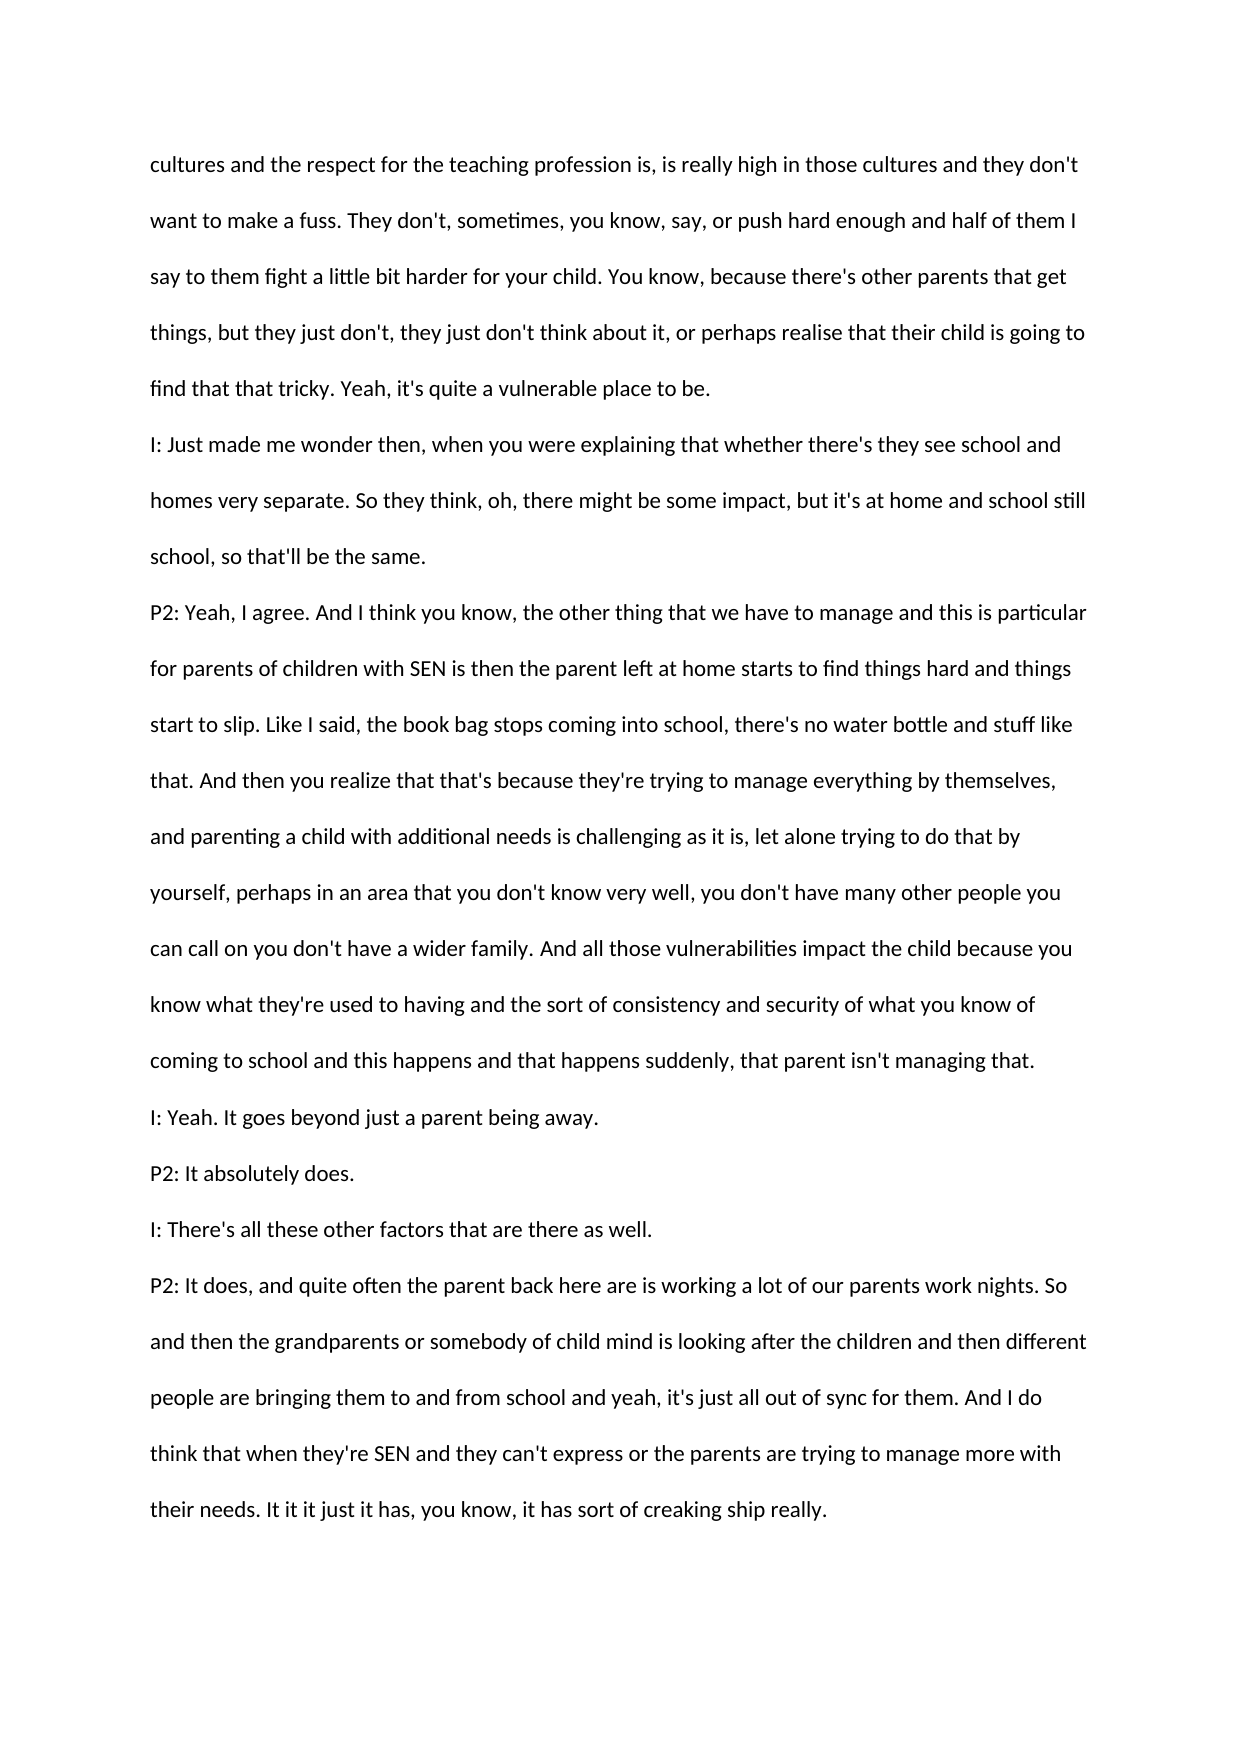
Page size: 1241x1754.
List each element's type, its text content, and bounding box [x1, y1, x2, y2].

text I: Yeah. It goes beyond just a parent being away. [150, 1103, 1090, 1131]
text P2: It does, and quite often the parent back here are is working a lot of our parents work nights. So and then the grandparents or somebody of child mind is looking after the children and then different people are bringing them to and from school and yeah, it's just all out of sync for them. And I do think that when they're SEN and they can't express or the parents are trying to manage more with their needs. It it it just it has, you know, it has sort of creaking ship really. [150, 1271, 1090, 1523]
text P2: It absolutely does. [150, 1159, 1090, 1187]
text I: Just made me wonder then, when you were explaining that whether there's they see school and homes very separate. So they think, oh, there might be some impact, but it's at home and school still school, so that'll be the same. [150, 430, 1090, 570]
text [150, 150, 1090, 402]
text I: There's all these other factors that are there as well. [150, 1215, 1090, 1243]
text P2: Yeah, I agree. And I think you know, the other thing that we have to manage and this is particular for parents of children with SEN is then the parent left at home starts to find things hard and things start to slip. Like I said, the book bag stops coming into school, there's no water bottle and stuff like that. And then you realize that that's because they're trying to manage everything by themselves, and parenting a child with additional needs is challenging as it is, let alone trying to do that by yourself, perhaps in an area that you don't know very well, you don't have many other people you can call on you don't have a wider family. And all those vulnerabilities impact the child because you know what they're used to having and the sort of consistency and security of what you know of coming to school and this happens and that happens suddenly, that parent isn't managing that. [150, 598, 1090, 1075]
